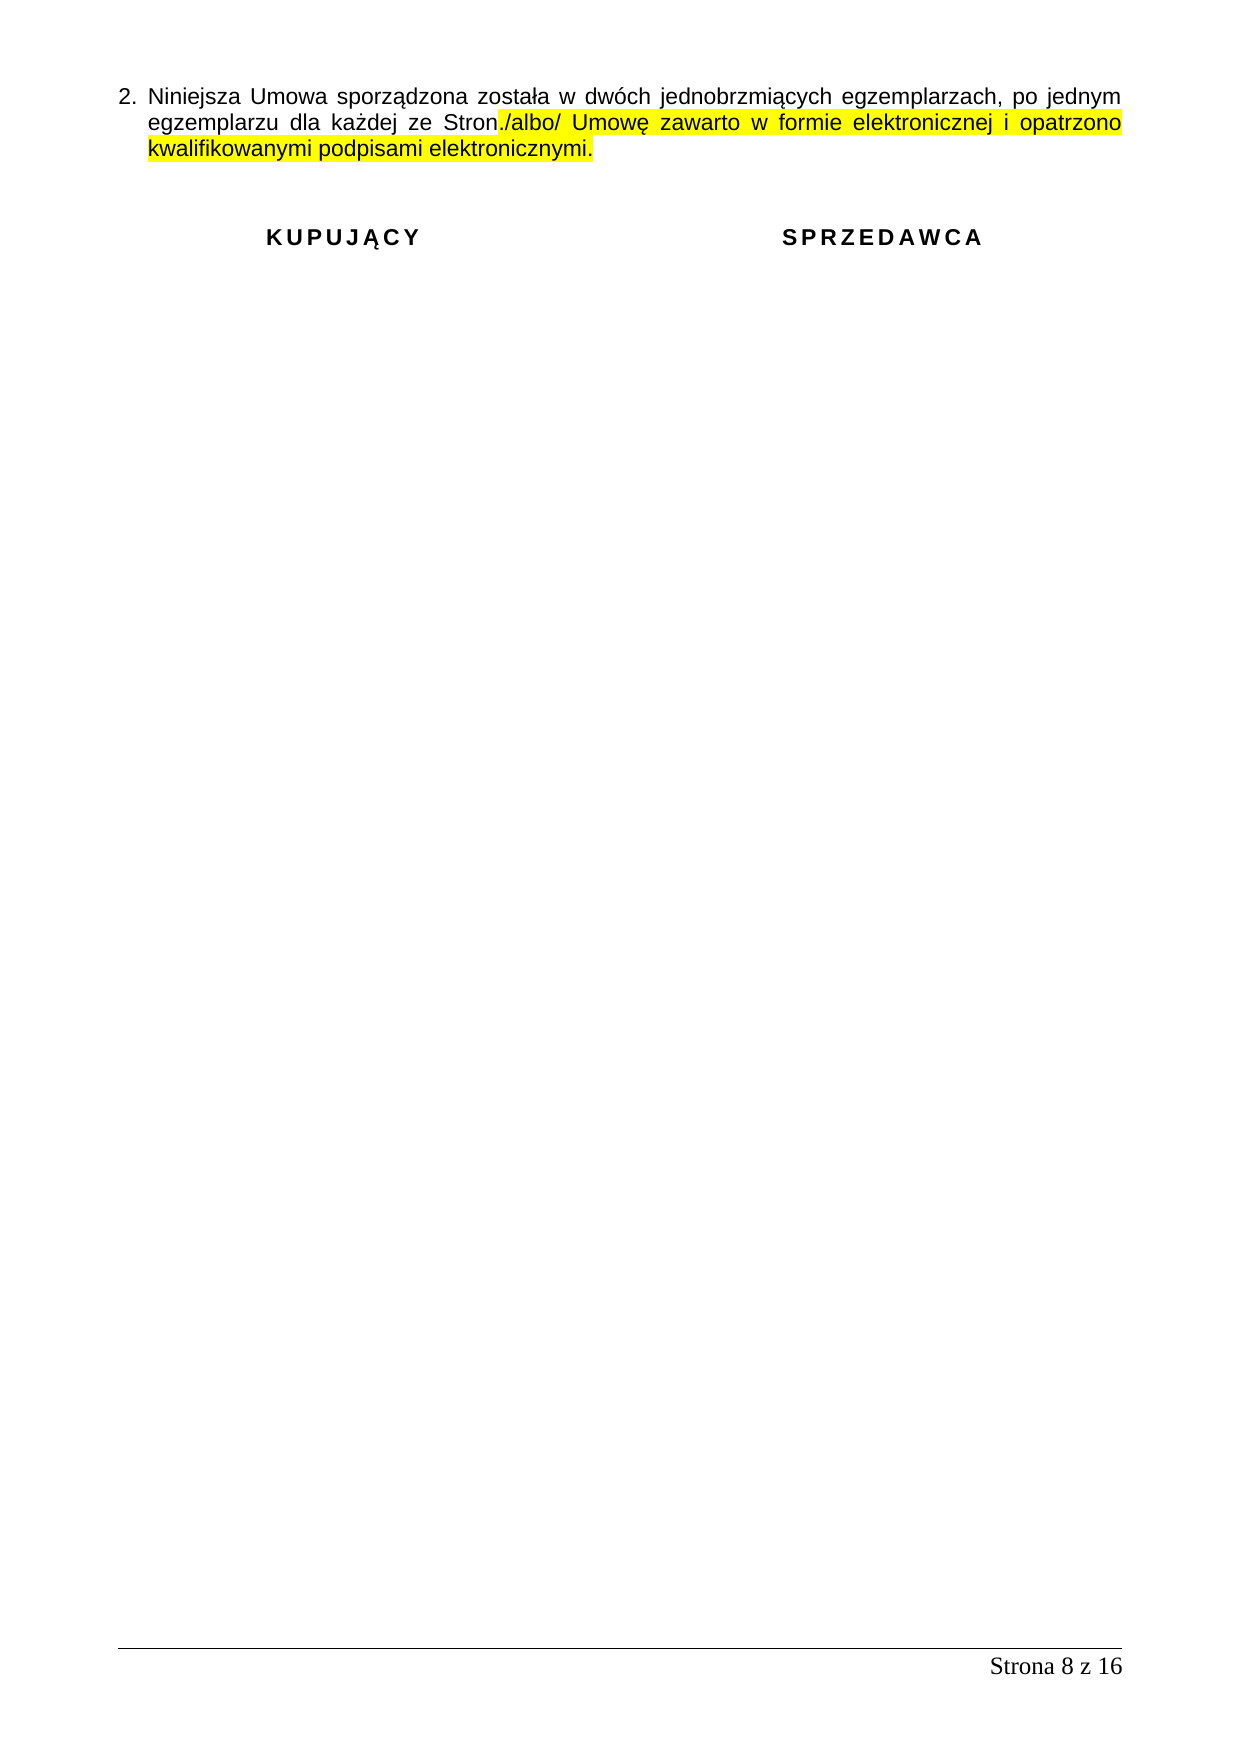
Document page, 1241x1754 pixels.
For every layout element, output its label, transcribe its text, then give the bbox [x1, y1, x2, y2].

text KUPUJĄCY SPRZEDAWCA [192, 224, 1122, 251]
list Niniejsza Umowa sporządzona została w dwóch jednobrzmiących egzemplarzach, po jednym egzemplarzu dla każdej ze Stron./albo/ Umowę zawarto w formie elektronicznej i opatrzono kwalifikowanymi podpisami elektronicznymi. [118, 83, 1122, 162]
